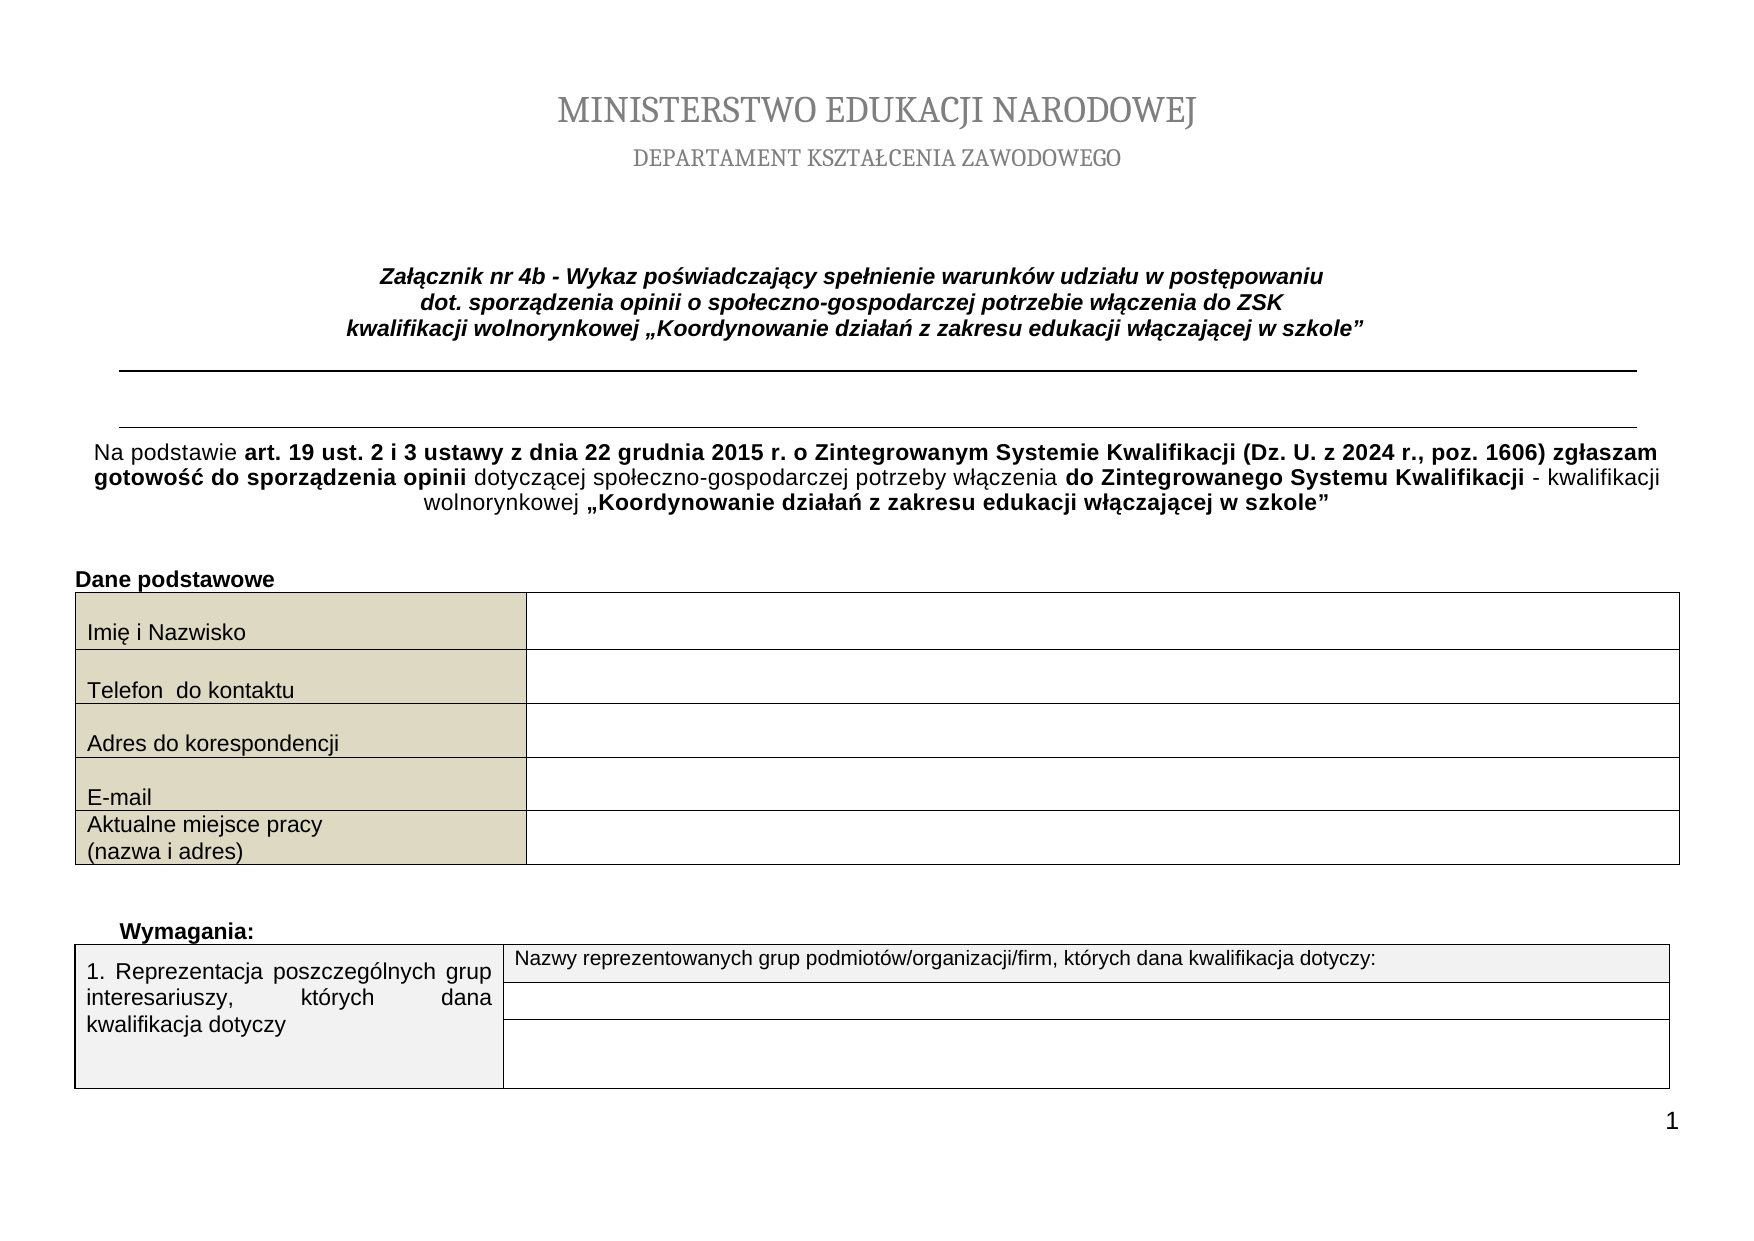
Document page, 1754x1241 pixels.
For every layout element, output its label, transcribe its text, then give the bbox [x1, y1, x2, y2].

table_cell Aktualne miejsce pracy (nazwa i adres) [76, 811, 526, 864]
table_header Nazwy reprezentowanych grup podmiotów/organizacji/firm, których dana kwalifikacja dotyczy: [504, 945, 1669, 982]
table_cell Telefon do kontaktu [76, 650, 526, 703]
table_cell [527, 650, 1679, 703]
table_header [527, 593, 1679, 649]
text Dane podstawowe [75, 566, 1679, 592]
text Na podstawie art. 19 ust. 2 i 3 ustawy z dnia 22 grudnia 2015 r. o Zintegrowanym Systemie Kwalifikacji (Dz. U. z 2024 r., poz. 1606) zgłaszam gotowość do sporządzenia opinii dotyczącej społeczno-gospodarczej potrzeby włączenia do Zintegrowanego Systemu Kwalifikacji - kwalifikacji wolnorynkowej „Koordynowanie działań z zakresu edukacji włączającej w szkole” [75, 441, 1679, 516]
table_header Imię i Nazwisko [76, 593, 526, 649]
text Wymagania: [119, 918, 1637, 944]
table_cell E-mail [76, 758, 526, 810]
table_cell [504, 1020, 1669, 1088]
table_header 1. Reprezentacja poszczególnych grup interesariuszy, których dana kwalifikacja dotyczy [76, 945, 503, 1088]
table_cell [527, 704, 1679, 757]
table_cell [504, 983, 1669, 1019]
table_cell [527, 811, 1679, 864]
table_cell Adres do korespondencji [76, 704, 526, 757]
text Załącznik nr 4b - Wykaz poświadczający spełnienie warunków udziału w postępowaniu dot. sporządzenia opinii o społeczno-gospodarczej potrzebie włączenia do ZSK kwalifikacji wolnorynkowej „Koordynowanie działań z zakresu edukacji włączającej w szkole” [75, 263, 1637, 342]
table_cell [527, 758, 1679, 810]
